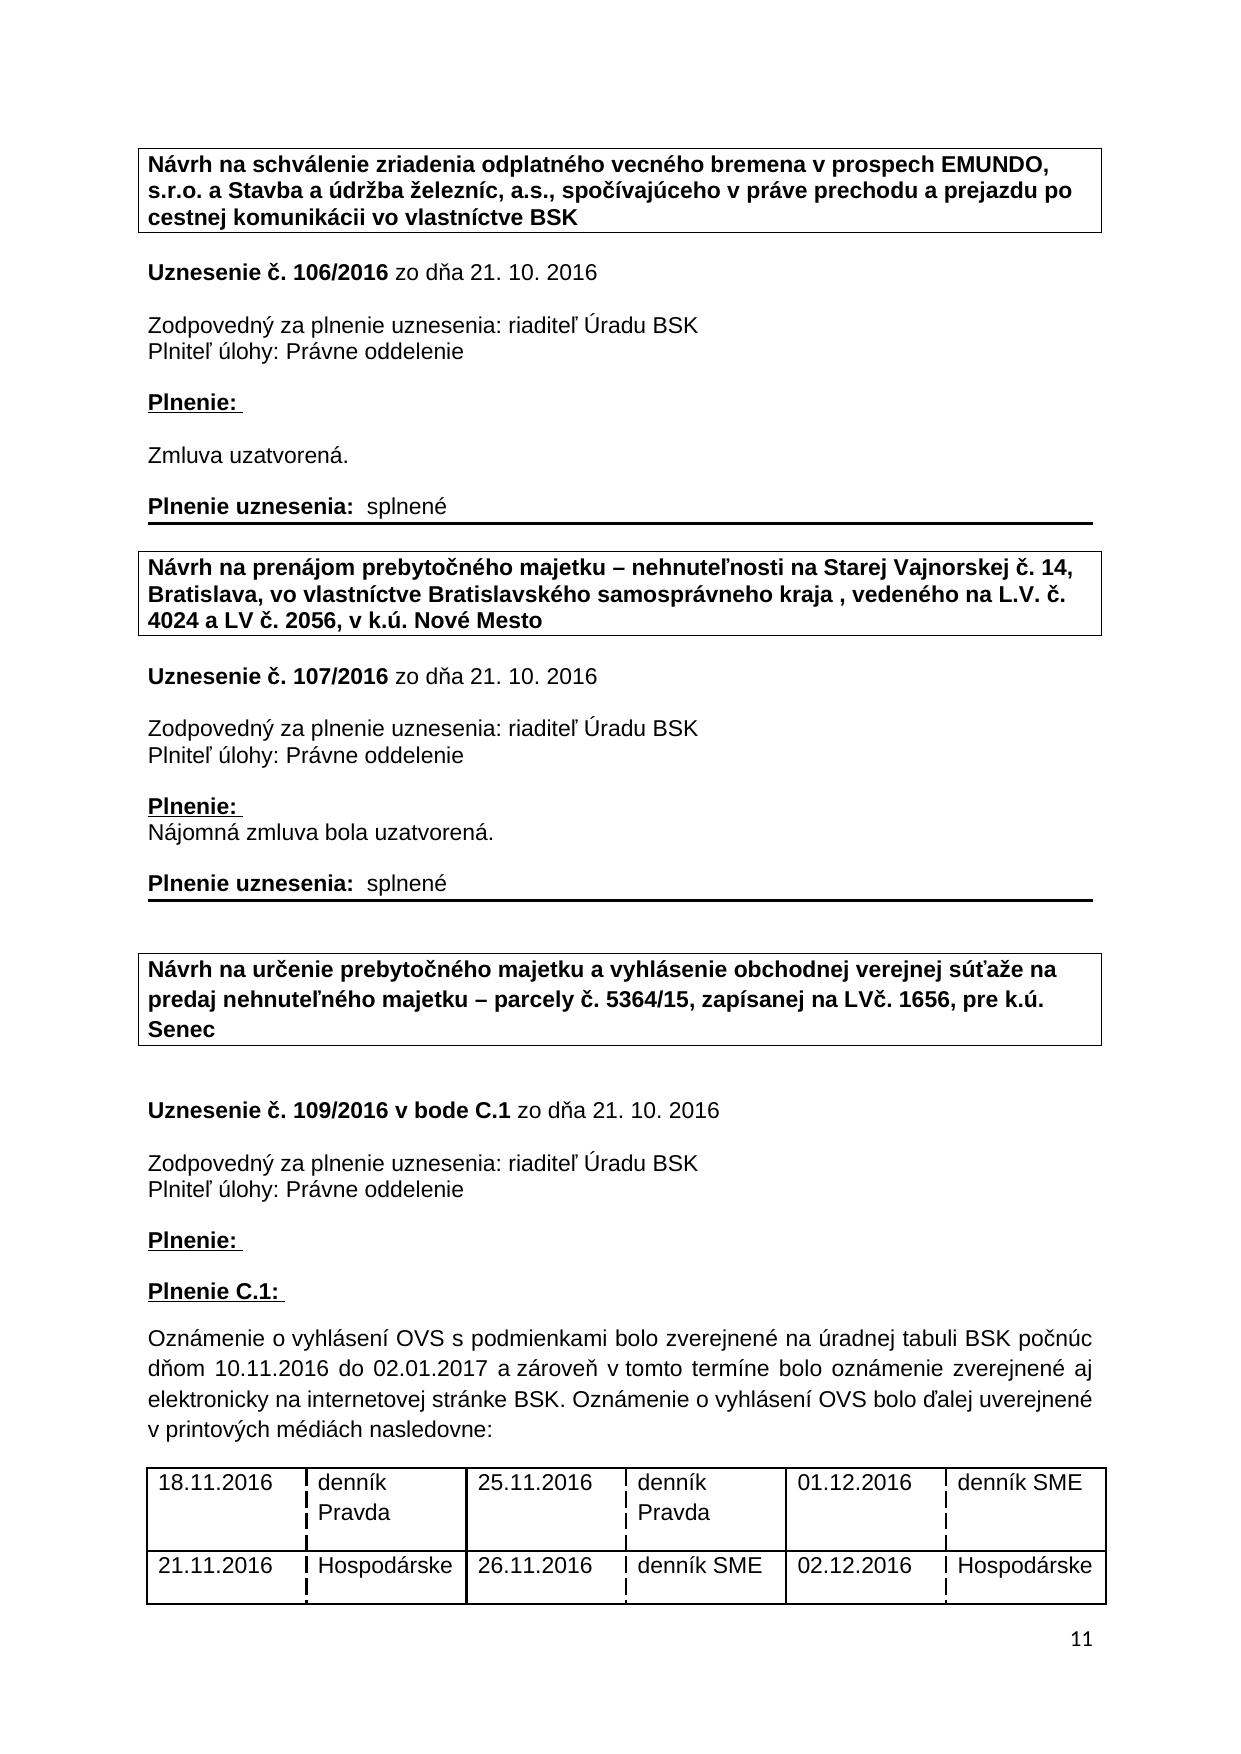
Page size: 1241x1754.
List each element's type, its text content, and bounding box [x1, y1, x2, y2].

text Plniteľ úlohy: Právne oddelenie [148, 1176, 1093, 1202]
text Zodpovedný za plnenie uznesenia: riaditeľ Úradu BSK [148, 1149, 1093, 1176]
text Plnenie uznesenia: splnené [148, 870, 1093, 899]
text Zodpovedný za plnenie uznesenia: riaditeľ Úradu BSK [148, 312, 1093, 338]
text Návrh na prenájom prebytočného majetku – nehnuteľnosti na Starej Vajnorskej č. 14, Bratislava, vo vlastníctve Bratislavského samosprávneho kraja , vedeného na L.V. č. 4024 a LV č. 2056, v k.ú. Nové Mesto [139, 552, 1101, 635]
text Zmluva uzatvorená. [148, 442, 1093, 468]
text Návrh na schválenie zriadenia odplatného vecného bremena v prospech EMUNDO, s.r.o. a Stavba a údržba železníc, a.s., spočívajúceho v práve prechodu a prejazdu po cestnej komunikácii vo vlastníctve BSK [139, 149, 1101, 232]
text Návrh na určenie prebytočného majetku a vyhlásenie obchodnej verejnej súťaže na predaj nehnuteľného majetku – parcely č. 5364/15, zapísanej na LVč. 1656, pre k.ú. Senec [139, 954, 1101, 1045]
table_header denník SME [946, 1469, 1105, 1550]
text Plnenie: [148, 793, 1093, 819]
text Nájomná zmluva bola uzatvorená. [148, 819, 1093, 846]
text Oznámenie o vyhlásení OVS s podmienkami bolo zverejnené na úradnej tabuli BSK počnúc dňom 10.11.2016 do 02.01.2017 a zároveň v tomto termíne bolo oznámenie zverejnené aj elektronicky na internetovej stránke BSK. Oznámenie o vyhlásení OVS bolo ďalej uverejnené v printových médiách nasledovne: [148, 1325, 1093, 1442]
table_header 18.11.2016 [148, 1469, 306, 1550]
table_header 01.12.2016 [787, 1469, 946, 1550]
text Uznesenie č. 107/2016 zo dňa 21. 10. 2016 [148, 663, 1093, 689]
table_cell 21.11.2016 [148, 1552, 306, 1603]
table_cell Hospodárske noviny [306, 1552, 465, 1603]
text Plniteľ úlohy: Právne oddelenie [148, 742, 1093, 768]
text Uznesenie č. 106/2016 zo dňa 21. 10. 2016 [148, 259, 1093, 286]
table_cell Hospodárske noviny [946, 1552, 1105, 1603]
table_header 25.11.2016 [468, 1469, 626, 1550]
table_cell denník SME [626, 1552, 785, 1603]
text Plnenie: [148, 389, 1093, 416]
text Plnenie C.1: [148, 1278, 1089, 1304]
table_header denník Pravda [306, 1469, 465, 1550]
text Plnenie uznesenia: splnené [148, 493, 1093, 522]
text Plniteľ úlohy: Právne oddelenie [148, 338, 1093, 365]
text Plnenie: [148, 1227, 1093, 1253]
table_cell 02.12.2016 [787, 1552, 946, 1603]
table_header denník Pravda [626, 1469, 785, 1550]
table_cell 26.11.2016 [468, 1552, 626, 1603]
text Uznesenie č. 109/2016 v bode C.1 zo dňa 21. 10. 2016 [148, 1097, 1093, 1123]
text Zodpovedný za plnenie uznesenia: riaditeľ Úradu BSK [148, 715, 1093, 742]
